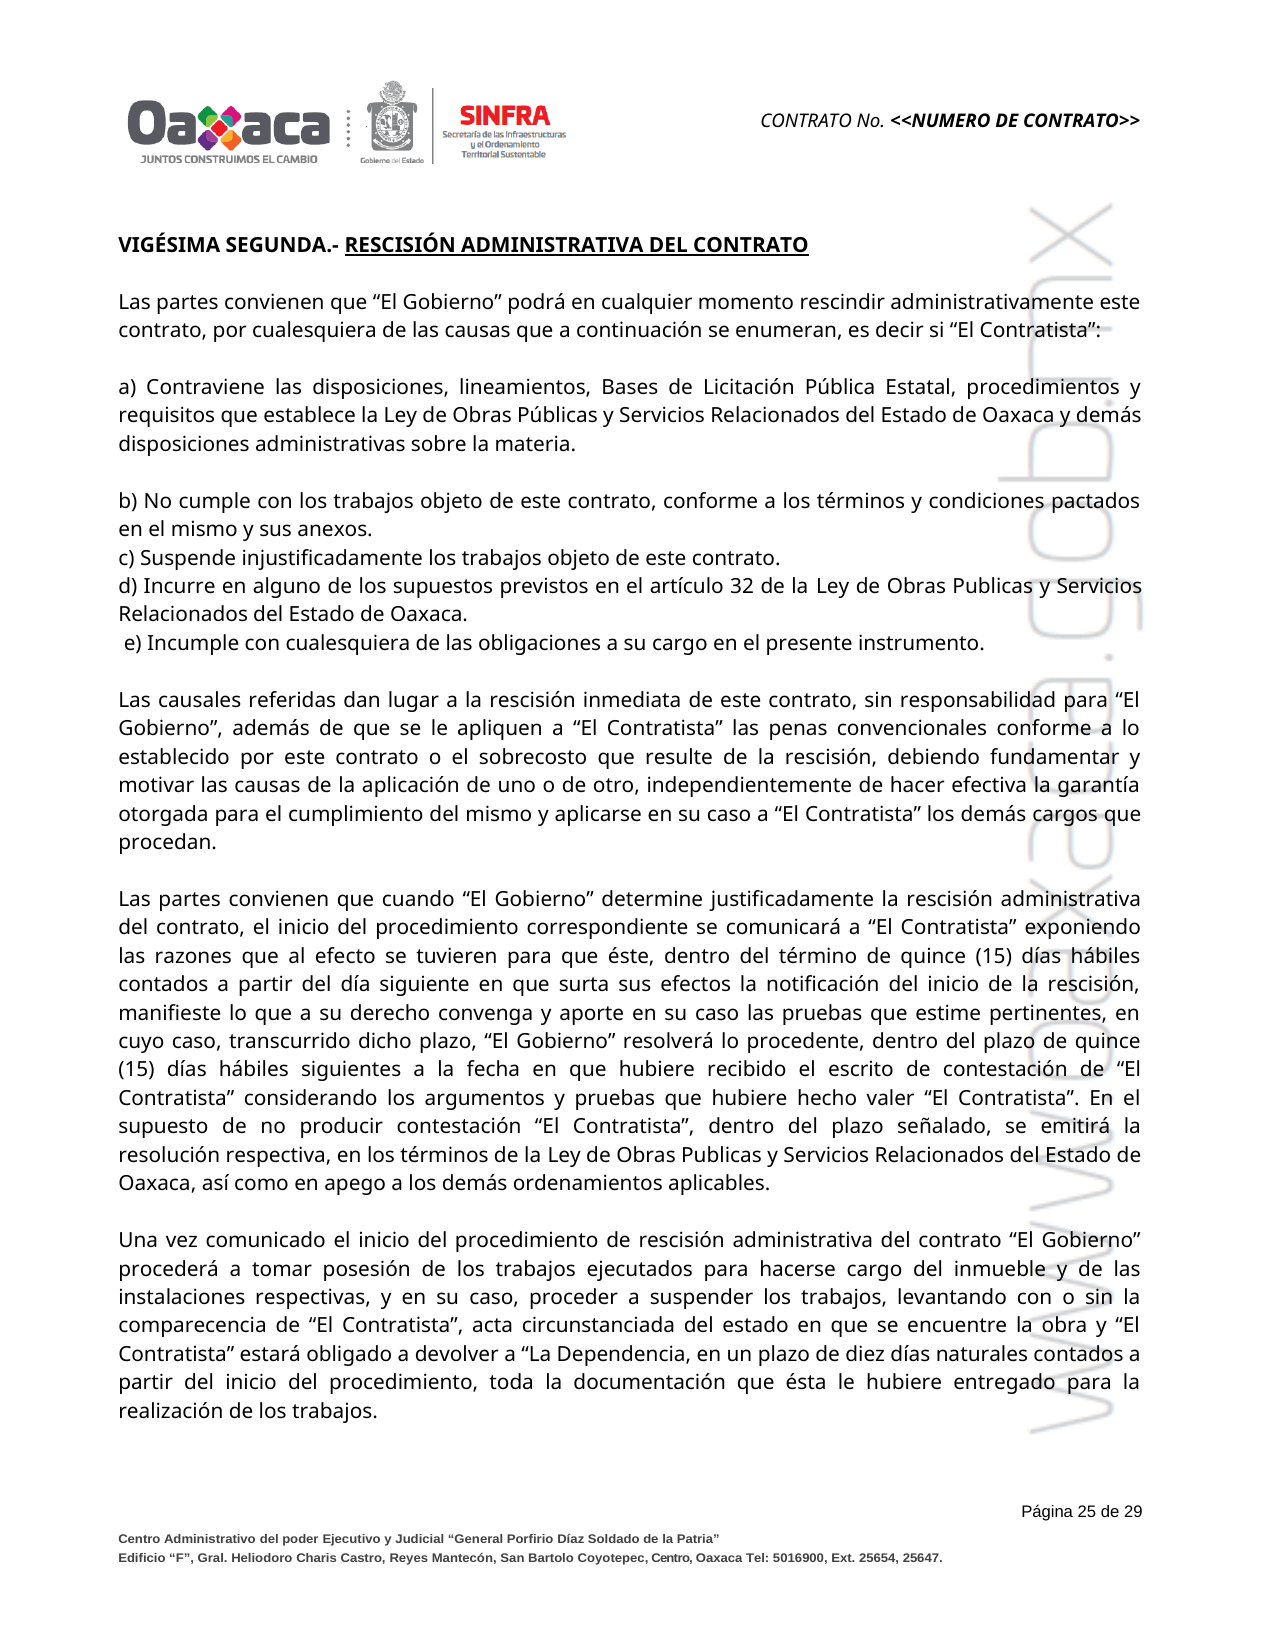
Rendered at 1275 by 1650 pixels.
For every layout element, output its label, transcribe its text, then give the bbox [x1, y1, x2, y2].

text a) Contraviene las disposiciones, lineamientos, Bases de Licitación Pública Estatal, procedimientos y requisitos que establece la Ley de Obras Públicas y Servicios Relacionados del Estado de Oaxaca y demás disposiciones administrativas sobre la materia. [118, 372, 1142, 457]
text Las partes convienen que cuando “El Gobierno” determine justificadamente la rescisión administrativa del contrato, el inicio del procedimiento correspondiente se comunicará a “El Contratista” exponiendo las razones que al efecto se tuvieren para que éste, dentro del término de quince (15) días hábiles contados a partir del día siguiente en que surta sus efectos la notificación del inicio de la rescisión, manifieste lo que a su derecho convenga y aporte en su caso las pruebas que estime pertinentes, en cuyo caso, transcurrido dicho plazo, “El Gobierno” resolverá lo procedente, dentro del plazo de quince (15) días hábiles siguientes a la fecha en que hubiere recibido el escrito de contestación de “El Contratista” considerando los argumentos y pruebas que hubiere hecho valer “El Contratista”. En el supuesto de no producir contestación “El Contratista”, dentro del plazo señalado, se emitirá la resolución respectiva, en los términos de la Ley de Obras Publicas y Servicios Relacionados del Estado de Oaxaca, así como en apego a los demás ordenamientos aplicables. [118, 884, 1142, 1197]
picture [963, 182, 1176, 1471]
text Las partes convienen que “El Gobierno” podrá en cualquier momento rescindir administrativamente este contrato, por cualesquiera de las causas que a continuación se enumeran, es decir si “El Contratista”: [118, 287, 1142, 344]
text Las causales referidas dan lugar a la rescisión inmediata de este contrato, sin responsabilidad para “El Gobierno”, además de que se le apliquen a “El Contratista” las penas convencionales conforme a lo establecido por este contrato o el sobrecosto que resulte de la rescisión, debiendo fundamentar y motivar las causas de la aplicación de uno o de otro, independientemente de hacer efectiva la garantía otorgada para el cumplimiento del mismo y aplicarse en su caso a “El Contratista” los demás cargos que procedan. [118, 685, 1142, 856]
text Una vez comunicado el inicio del procedimiento de rescisión administrativa del contrato “El Gobierno” procederá a tomar posesión de los trabajos ejecutados para hacerse cargo del inmueble y de las instalaciones respectivas, y en su caso, proceder a suspender los trabajos, levantando con o sin la comparecencia de “El Contratista”, acta circunstanciada del estado en que se encuentre la obra y “El Contratista” estará obligado a devolver a “La Dependencia, en un plazo de diez días naturales contados a partir del inicio del procedimiento, toda la documentación que ésta le hubiere entregado para la realización de los trabajos. [118, 1225, 1142, 1424]
text VIGÉSIMA SEGUNDA.- RESCISIÓN ADMINISTRATIVA DEL CONTRATO [118, 230, 1142, 258]
text d) Incurre en alguno de los supuestos previstos en el artículo 32 de la Ley de Obras Publicas y Servicios Relacionados del Estado de Oaxaca. [118, 571, 1142, 628]
text e) Incumple con cualesquiera de las obligaciones a su cargo en el presente instrumento. [118, 628, 1142, 656]
text c) Suspende injustificadamente los trabajos objeto de este contrato. [118, 543, 1142, 571]
picture [118, 73, 577, 180]
text b) No cumple con los trabajos objeto de este contrato, conforme a los términos y condiciones pactados en el mismo y sus anexos. [118, 486, 1142, 543]
